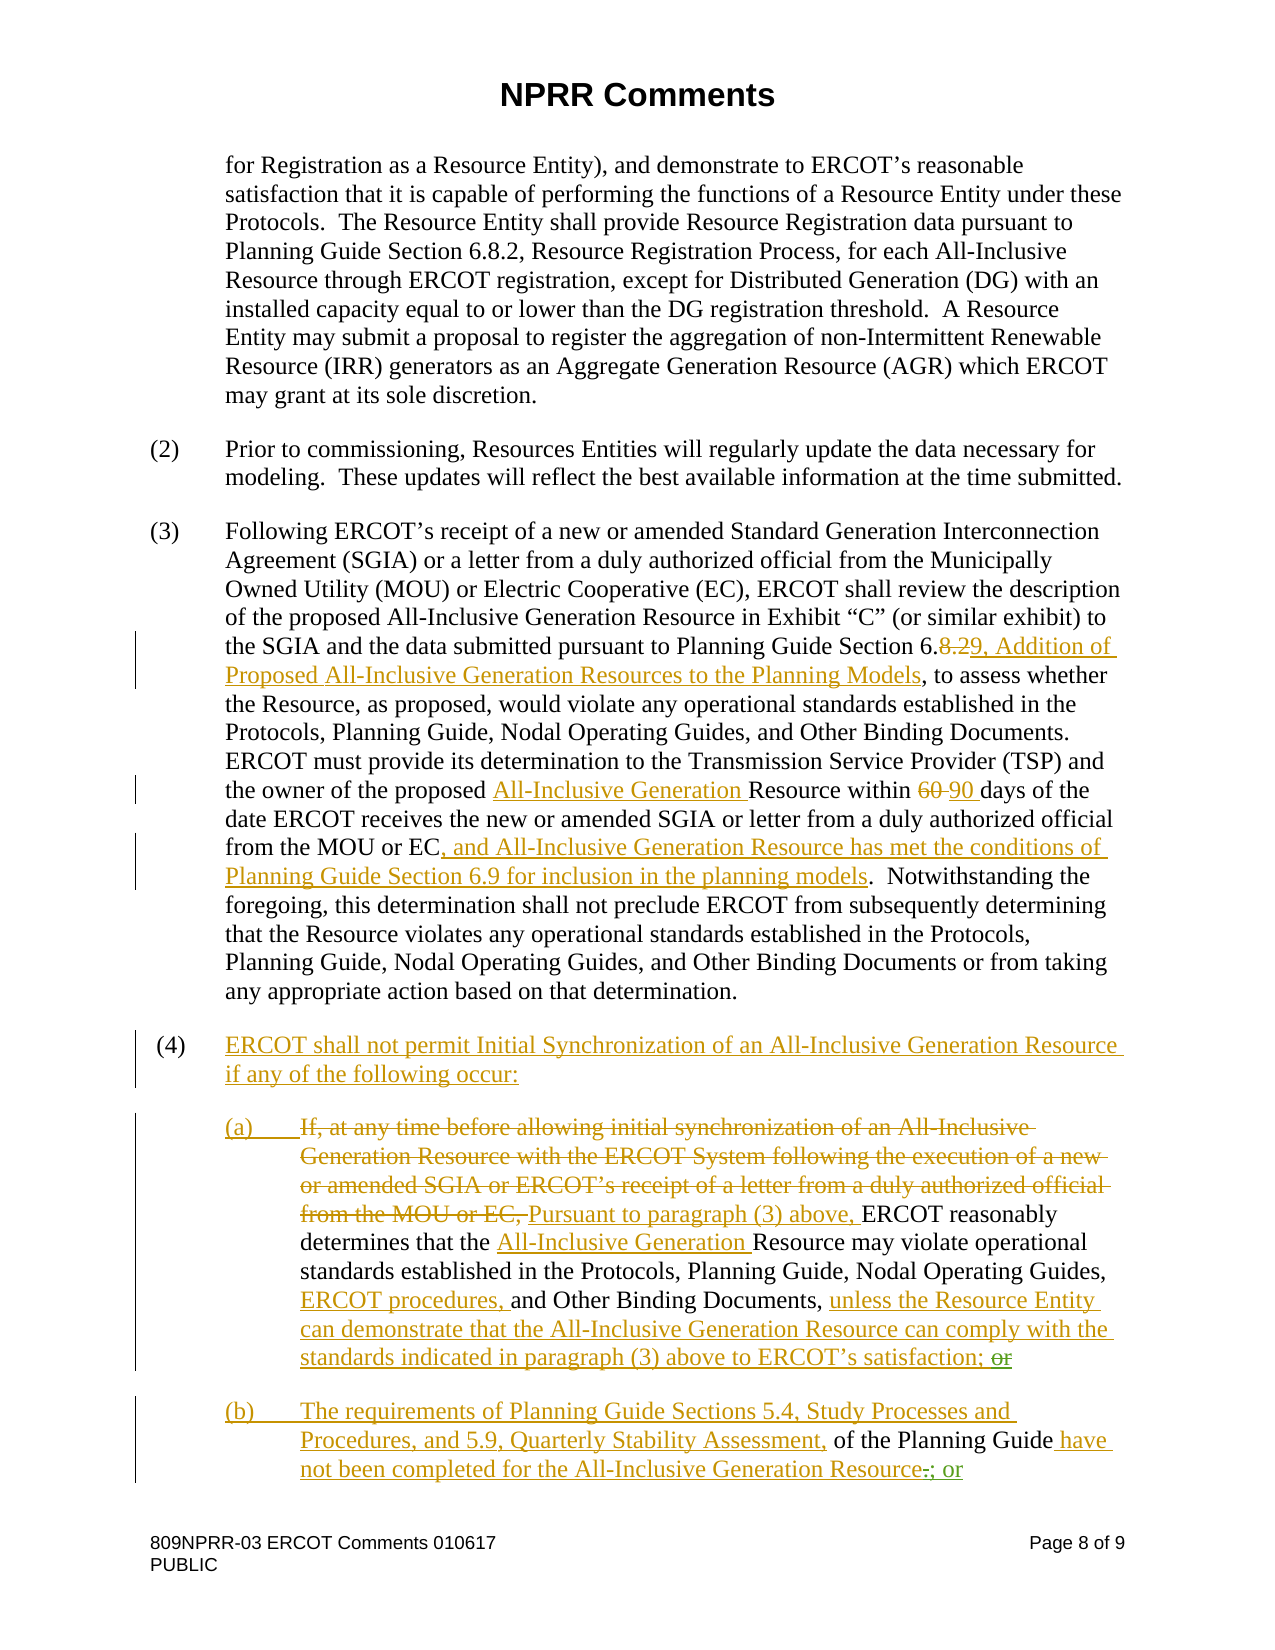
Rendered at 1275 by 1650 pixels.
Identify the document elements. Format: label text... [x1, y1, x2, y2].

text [150, 150, 1125, 409]
text (3) Following ERCOT’s receipt of a new or amended Standard Generation Interconnection Agreement (SGIA) or a letter from a duly authorized official from the Municipally Owned Utility (MOU) or Electric Cooperative (EC), ERCOT shall review the description of the proposed All-Inclusive Generation Resource in Exhibit “C” (or similar exhibit) to the SGIA and the data submitted pursuant to Planning Guide Section 6., to assess whether the Resource, as proposed, would violate any operational standards established in the Protocols, Planning Guide, Nodal Operating Guides, and Other Binding Documents. ERCOT must provide its determination to the Transmission Service Provider (TSP) and the owner of the proposed Resource within days of the date ERCOT receives the new or amended SGIA or letter from a duly authorized official from the MOU or EC. Notwithstanding the foregoing, this determination shall not preclude ERCOT from subsequently determining that the Resource violates any operational standards established in the Protocols, Planning Guide, Nodal Operating Guides, and Other Binding Documents or from taking any appropriate action based on that determination. [150, 516, 1125, 1005]
text ERCOT reasonably determines that the Resource may violate operational standards established in the Protocols, Planning Guide, Nodal Operating Guides, and Other Binding Documents, [225, 1112, 1125, 1371]
text (4) [150, 1030, 1125, 1087]
text (2) Prior to commissioning, Resources Entities will regularly update the data necessary for modeling. These updates will reflect the best available information at the time submitted. [150, 434, 1125, 491]
